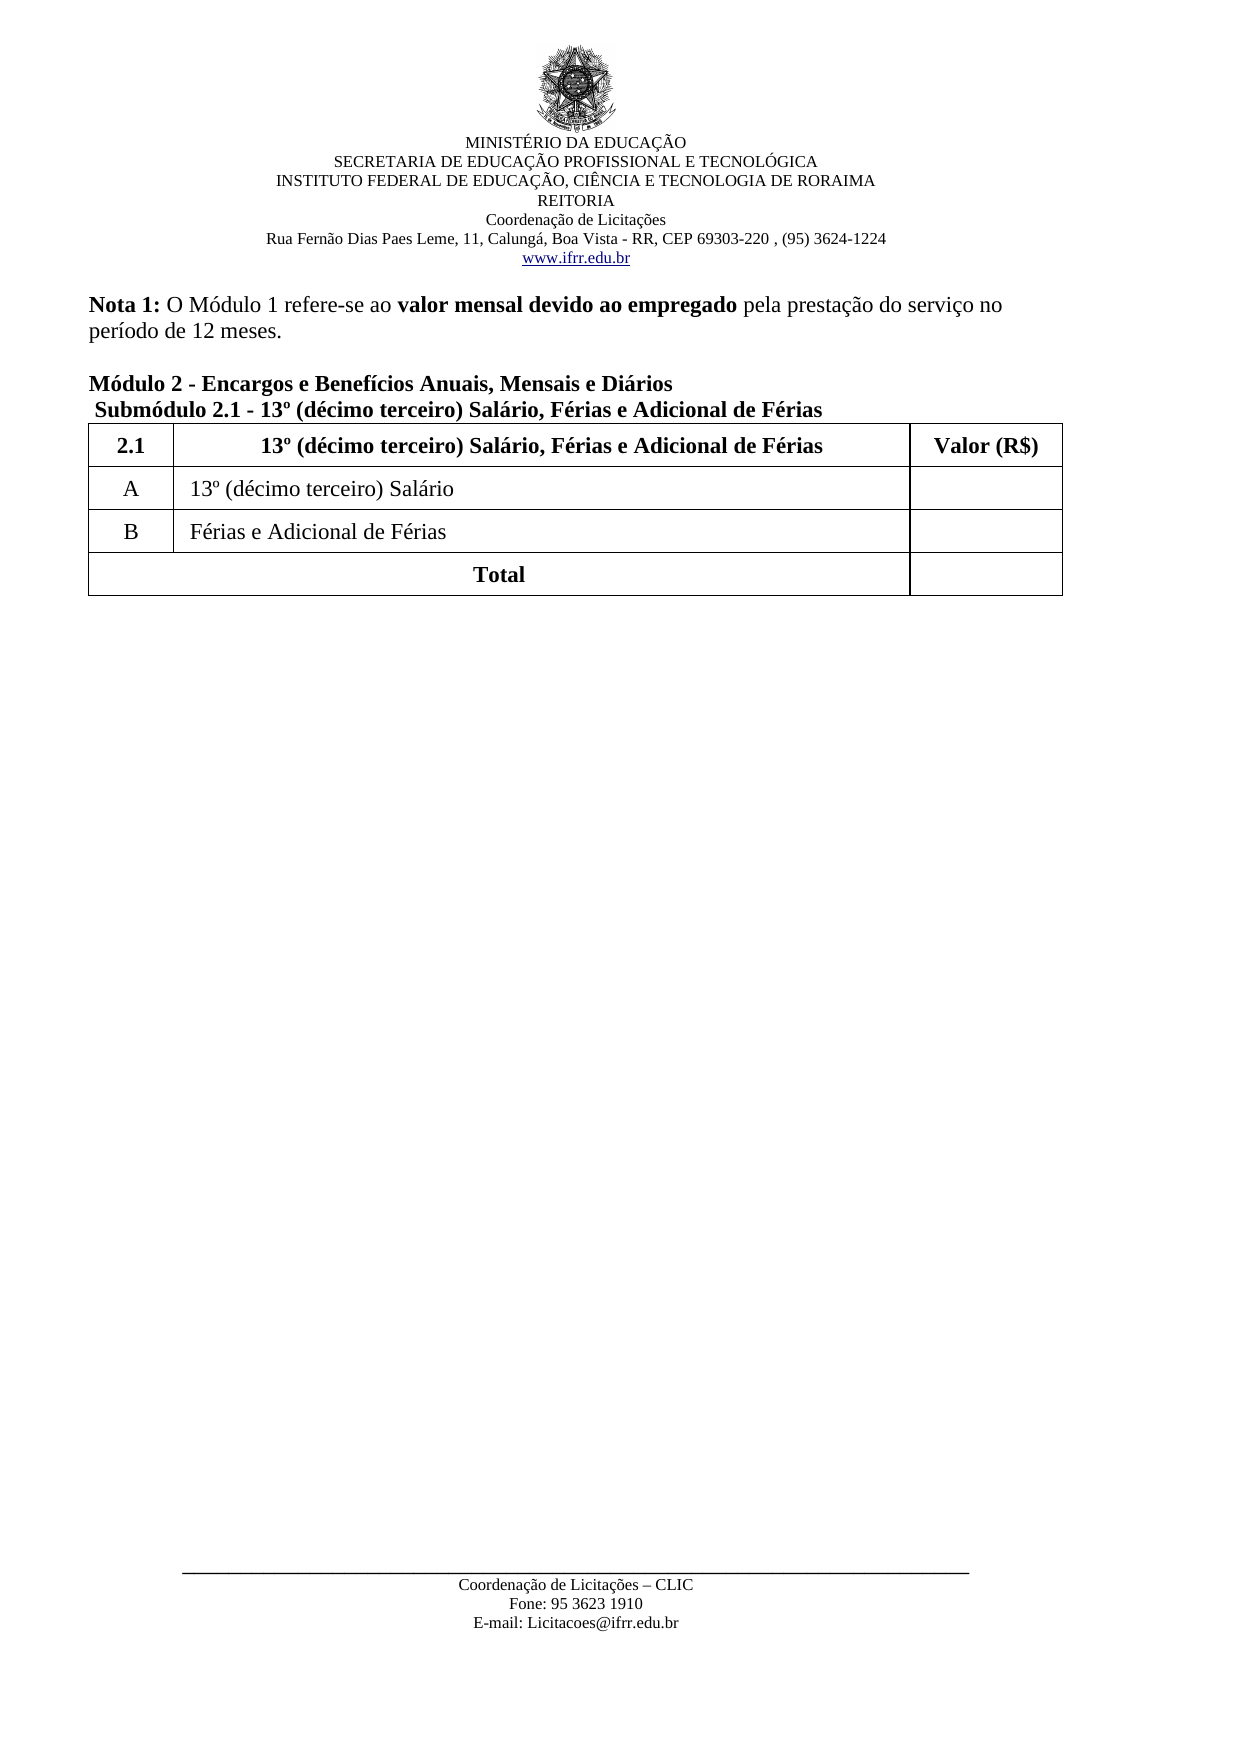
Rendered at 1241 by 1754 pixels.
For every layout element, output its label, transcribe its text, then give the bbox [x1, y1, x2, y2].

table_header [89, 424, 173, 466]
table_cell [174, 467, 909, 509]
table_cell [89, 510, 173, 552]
text Submódulo 2.1 - 13º (décimo terceiro) Salário, Férias e Adicional de Férias [89, 396, 1063, 423]
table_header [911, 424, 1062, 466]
picture [536, 44, 616, 133]
text Módulo 2 - Encargos e Benefícios Anuais, Mensais e Diários [89, 370, 1063, 396]
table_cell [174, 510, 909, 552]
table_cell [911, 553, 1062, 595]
text Nota 1: O Módulo 1 refere-se ao valor mensal devido ao empregado pela prestação do serviço no período de 12 meses. [89, 291, 1063, 344]
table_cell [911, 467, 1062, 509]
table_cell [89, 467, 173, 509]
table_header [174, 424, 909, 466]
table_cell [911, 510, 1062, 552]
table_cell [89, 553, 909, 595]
